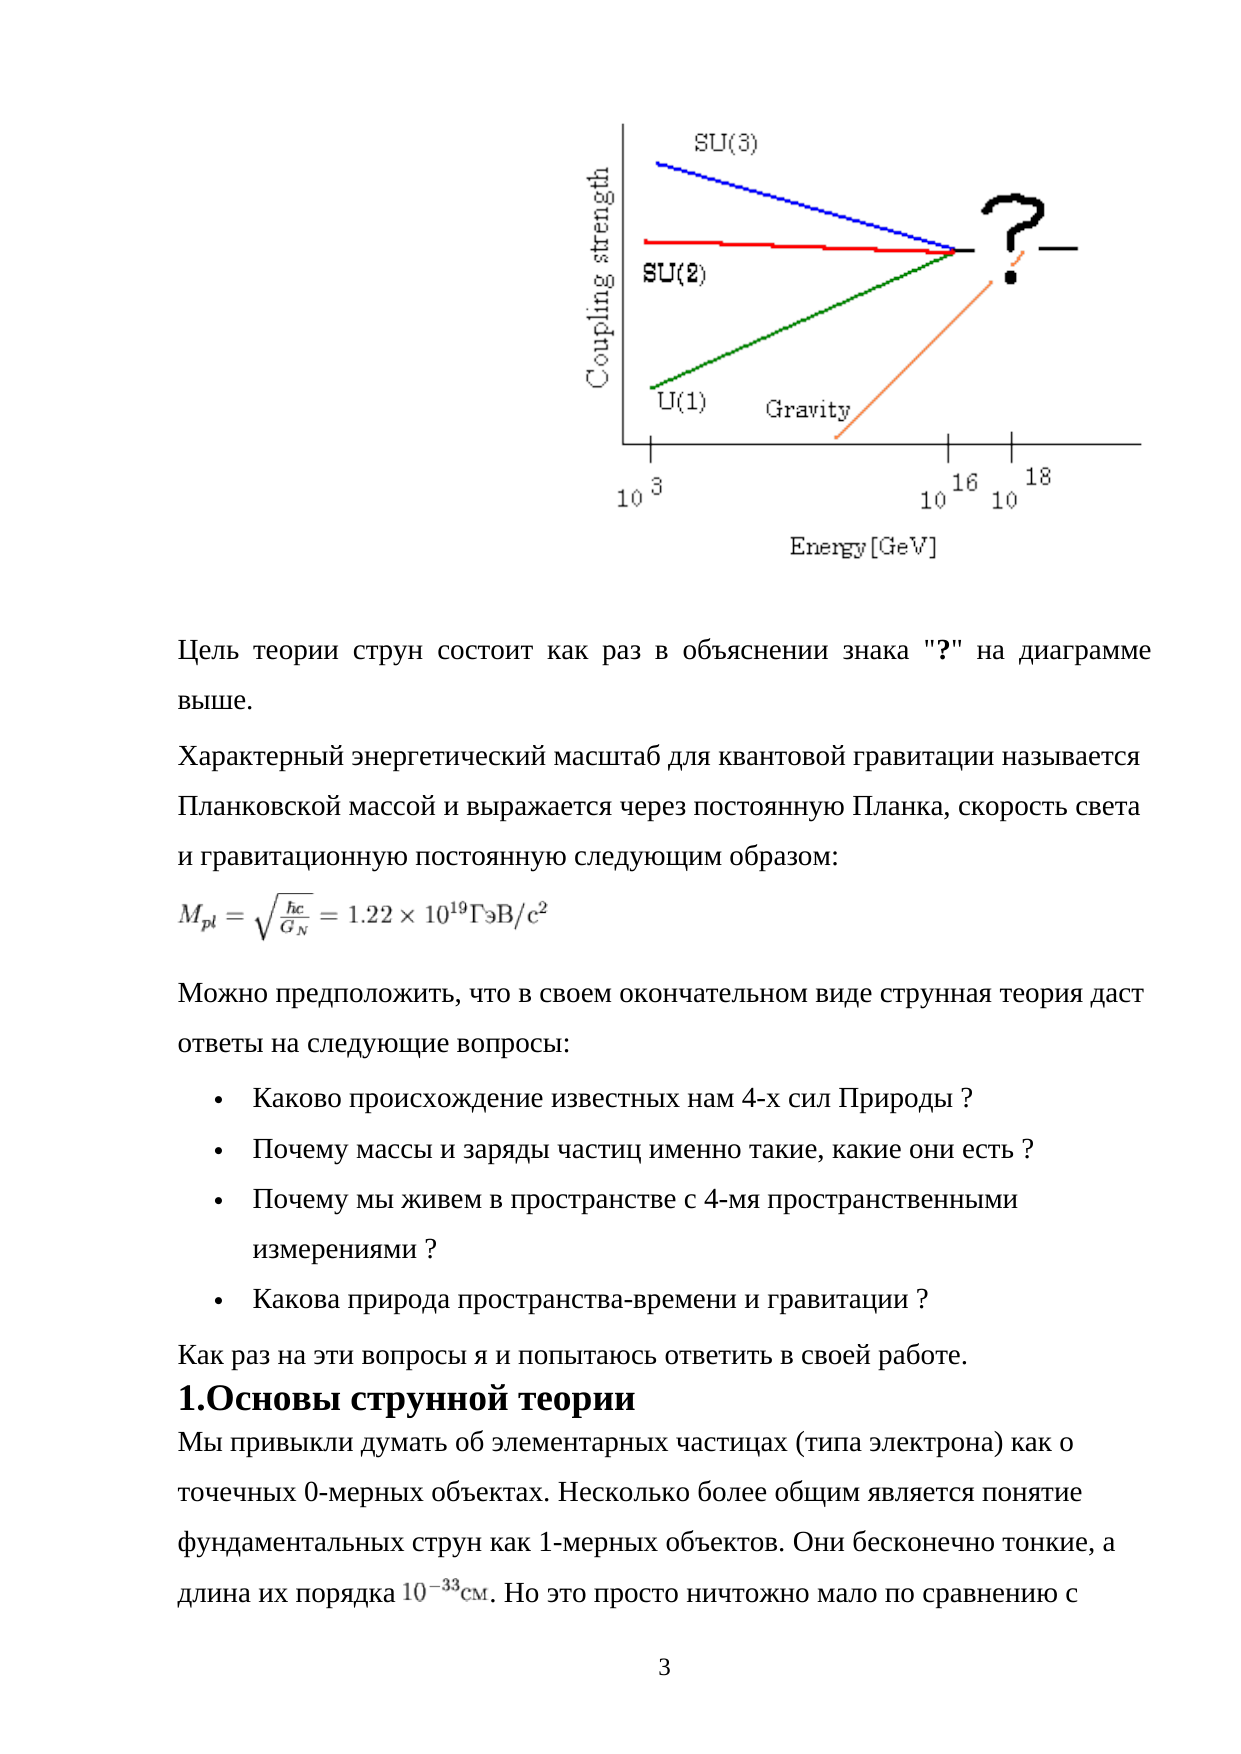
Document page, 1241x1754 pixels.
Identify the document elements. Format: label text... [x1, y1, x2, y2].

picture [403, 1578, 489, 1602]
picture [177, 893, 548, 958]
text Как раз на эти вопросы я и попытаюсь ответить в своей работе. [177, 1337, 1152, 1371]
list Каково происхождение известных нам 4-х сил Природы ? [215, 1080, 1152, 1114]
list Почему массы и заряды частиц именно такие, какие они есть ? [215, 1131, 1152, 1164]
text Можно предположить, что в своем окончательном виде струнная теория даст ответы на следующие вопросы: [177, 894, 1152, 1058]
picture [557, 118, 1152, 575]
list Почему мы живем в пространстве с 4-мя пространственными измерениями ? [215, 1181, 1152, 1265]
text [177, 1424, 1152, 1608]
text Цель теории струн состоит как раз в объяснении знака "?" на диаграмме выше. [177, 632, 1152, 716]
subtitle 1.Основы струнной теории [177, 1376, 1152, 1419]
text Характерный энергетический масштаб для квантовой гравитации называется Планковской массой и выражается через постоянную Планка, скорость света и гравитационную постоянную следующим образом: [177, 738, 1152, 872]
list Какова природа пространства-времени и гравитации ? [215, 1282, 1152, 1315]
